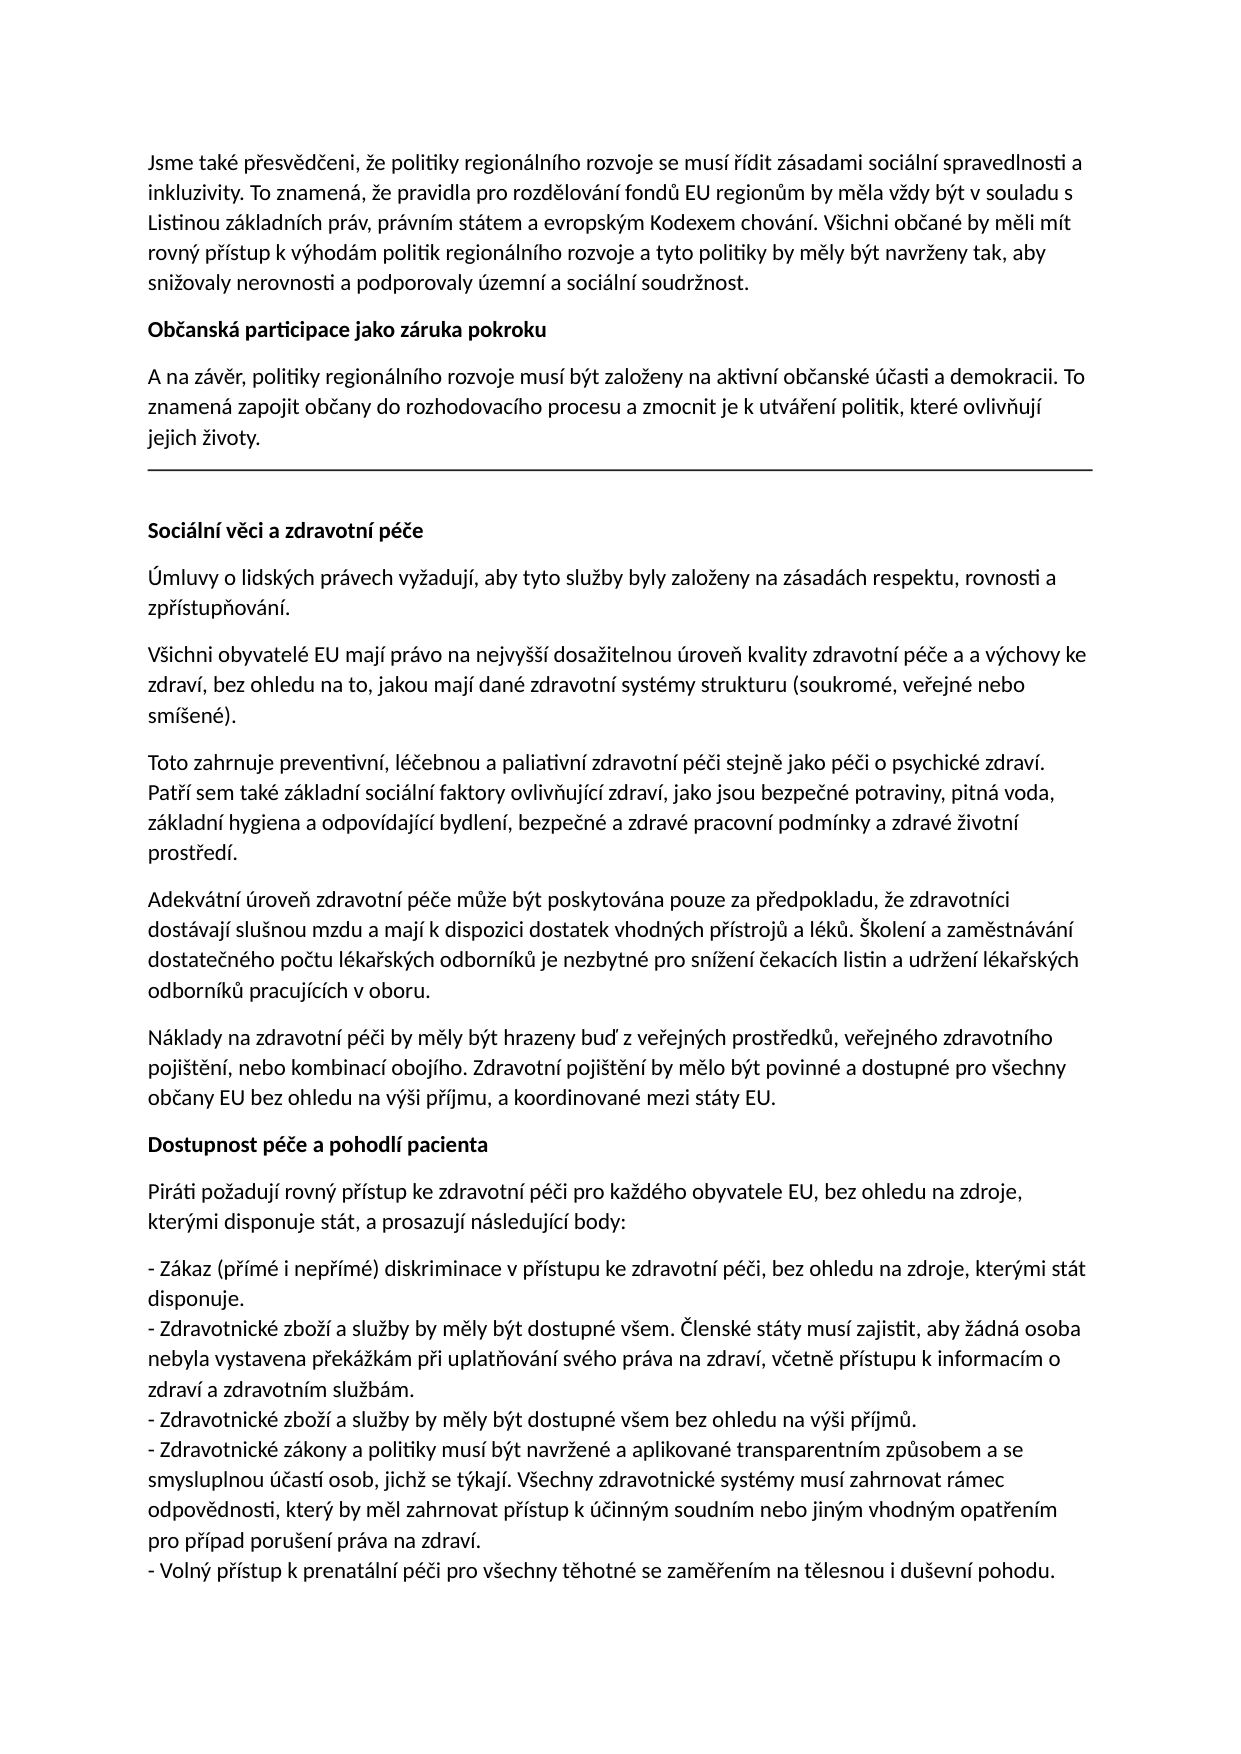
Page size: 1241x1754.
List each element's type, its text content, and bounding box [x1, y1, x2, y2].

text Všichni obyvatelé EU mají právo na nejvyšší dosažitelnou úroveň kvality zdravotní péče a a výchovy ke zdraví, bez ohledu na to, jakou mají dané zdravotní systémy strukturu (soukromé, veřejné nebo smíšené). [148, 640, 1093, 729]
text A na závěr, politiky regionálního rozvoje musí být založeny na aktivní občanské účasti a demokracii. To znamená zapojit občany do rozhodovacího procesu a zmocnit je k utváření politik, které ovlivňují jejich životy. [148, 362, 1093, 451]
text Náklady na zdravotní péči by měly být hrazeny buď z veřejných prostředků, veřejného zdravotního pojištění, nebo kombinací obojího. Zdravotní pojištění by mělo být povinné a dostupné pro všechny občany EU bez ohledu na výši příjmu, a koordinované mezi státy EU. [148, 1023, 1093, 1111]
text Úmluvy o lidských právech vyžadují, aby tyto služby byly založeny na zásadách respektu, rovnosti a zpřístupňování. [148, 563, 1093, 621]
text Jsme také přesvědčeni, že politiky regionálního rozvoje se musí řídit zásadami sociální spravedlnosti a inkluzivity. To znamená, že pravidla pro rozdělování fondů EU regionům by měla vždy být v souladu s Listinou základních práv, právním státem a evropským Kodexem chování. Všichni občané by měli mít rovný přístup k výhodám politik regionálního rozvoje a tyto politiky by měly být navrženy tak, aby snižovaly nerovnosti a podporovaly územní a sociální soudržnost. [148, 148, 1093, 296]
text Sociální věci a zdravotní péče [148, 516, 1093, 544]
text Dostupnost péče a pohodlí pacienta [148, 1130, 1093, 1158]
text Adekvátní úroveň zdravotní péče může být poskytována pouze za předpokladu, že zdravotníci dostávají slušnou mzdu a mají k dispozici dostatek vhodných přístrojů a léků. Školení a zaměstnávání dostatečného počtu lékařských odborníků je nezbytné pro snížení čekacích listin a udržení lékařských odborníků pracujících v oboru. [148, 885, 1093, 1004]
text Občanská participace jako záruka pokroku [148, 315, 1093, 343]
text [148, 1254, 1093, 1584]
text Piráti požadují rovný přístup ke zdravotní péči pro každého obyvatele EU, bez ohledu na zdroje, kterými disponuje stát, a prosazují následující body: [148, 1177, 1093, 1235]
text Toto zahrnuje preventivní, léčebnou a paliativní zdravotní péči stejně jako péči o psychické zdraví. Patří sem také základní sociální faktory ovlivňující zdraví, jako jsou bezpečné potraviny, pitná voda, základní hygiena a odpovídající bydlení, bezpečné a zdravé pracovní podmínky a zdravé životní prostředí. [148, 748, 1093, 866]
